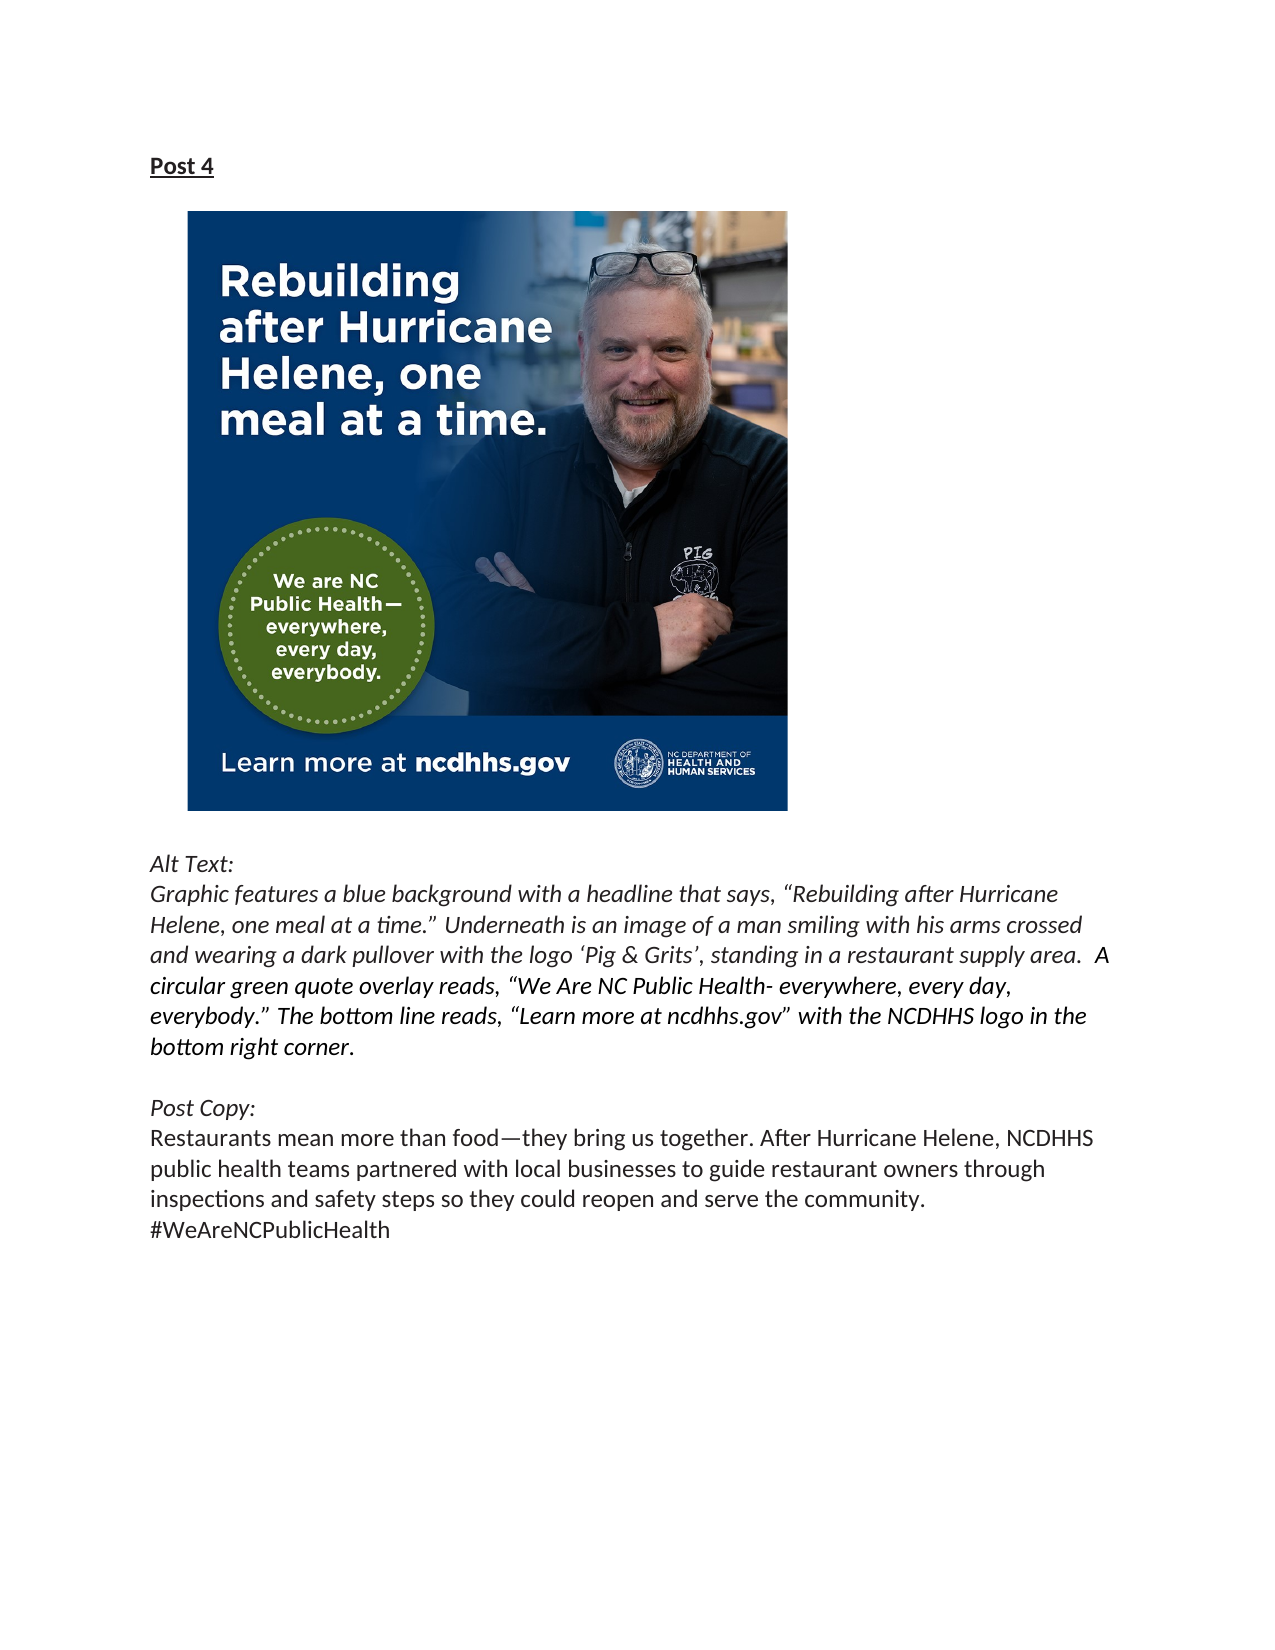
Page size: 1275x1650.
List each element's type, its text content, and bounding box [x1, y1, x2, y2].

text Post 4 [150, 150, 1125, 181]
text Post Copy: [150, 1092, 1125, 1122]
text Restaurants mean more than food—they bring us together. After Hurricane Helene, NCDHHS public health teams partnered with local businesses to guide restaurant owners through inspections and safety steps so they could reopen and serve the community. #WeAreNCPublicHealth [150, 1122, 1125, 1244]
picture [187, 211, 788, 811]
text Graphic features a blue background with a headline that says, “Rebuilding after Hurricane Helene, one meal at a time.” Underneath is an image of a man smiling with his arms crossed and wearing a dark pullover with the logo ‘Pig & Grits’, standing in a restaurant supply area. A circular green quote overlay reads, “We Are NC Public Health- everywhere, every day, everybody.” The bottom line reads, “Learn more at ncdhhs.gov” with the NCDHHS logo in the bottom right corner. [150, 878, 1125, 1061]
text Alt Text: [150, 848, 1125, 878]
